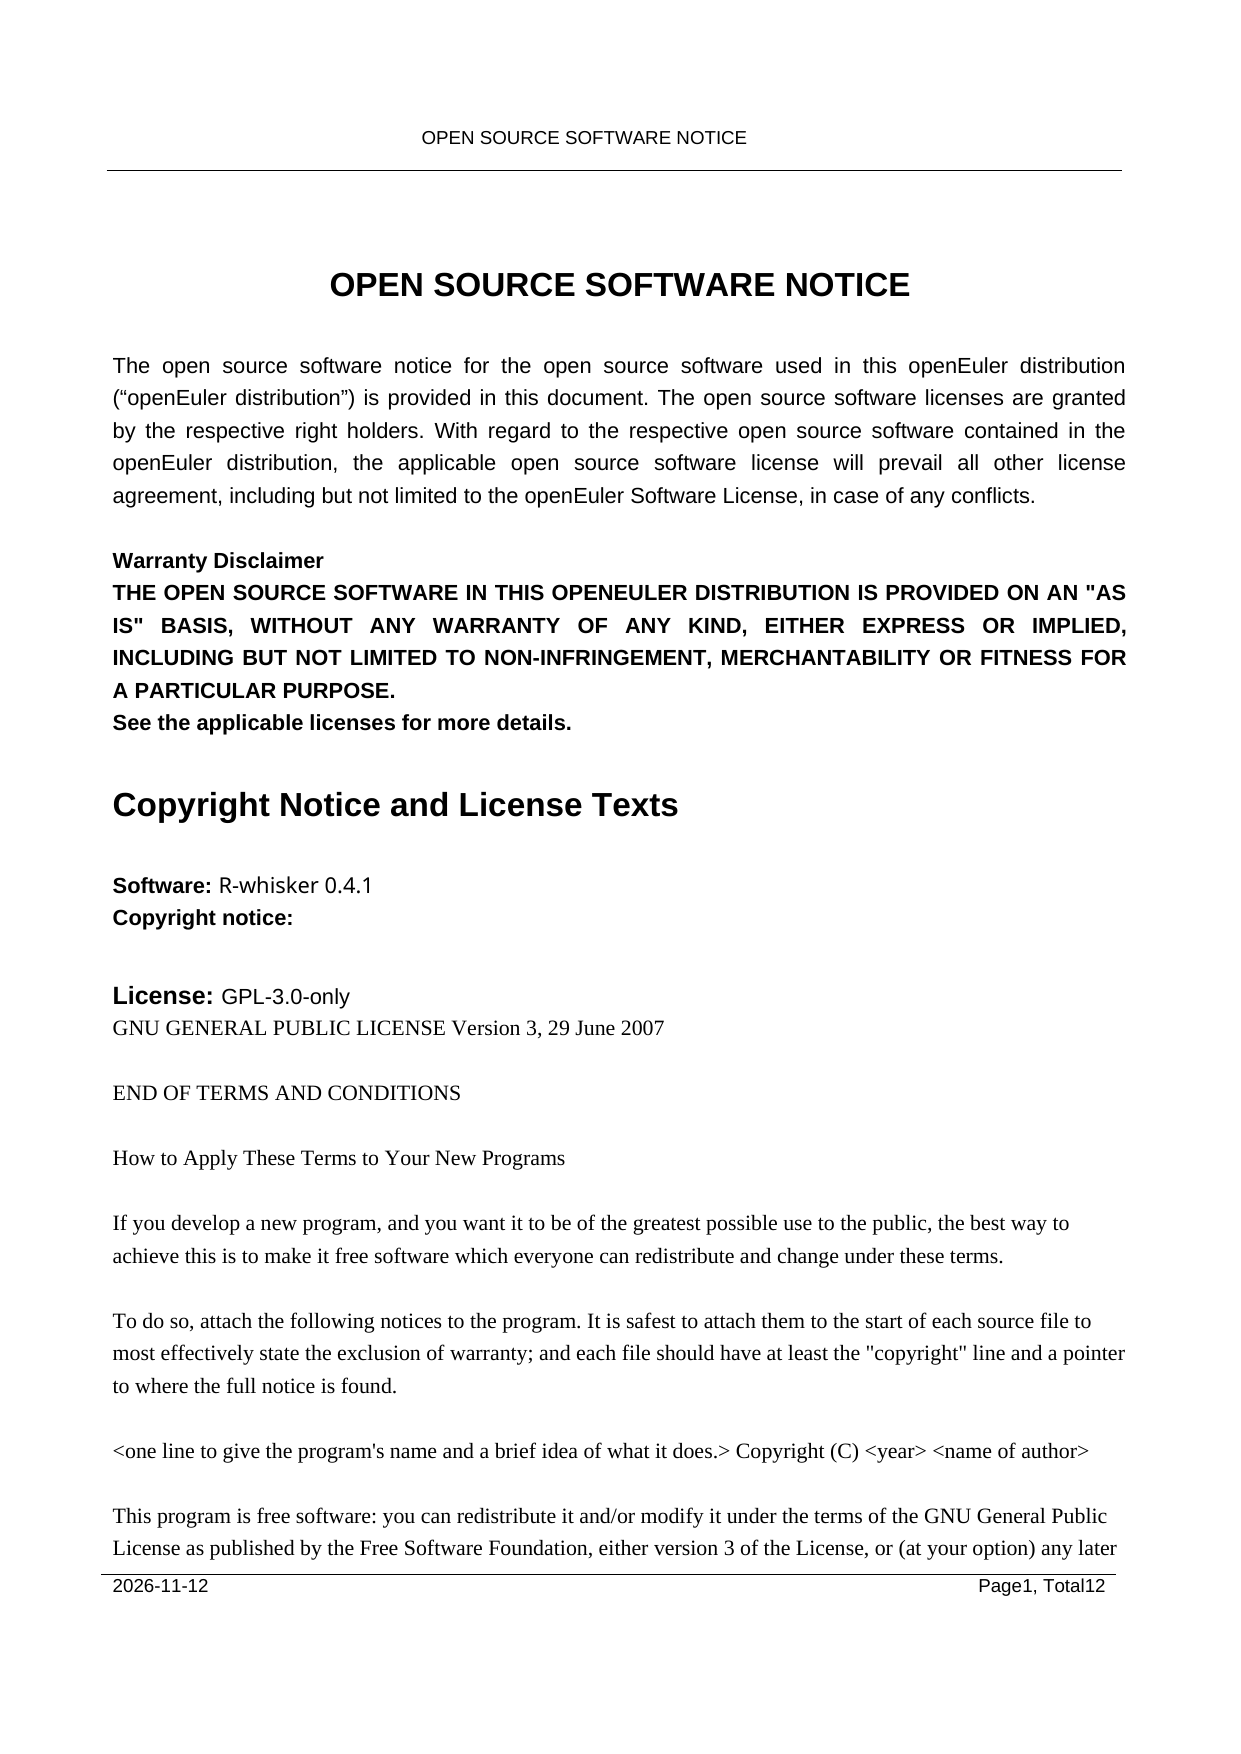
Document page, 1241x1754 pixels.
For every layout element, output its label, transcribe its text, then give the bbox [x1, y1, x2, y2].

title Software: R-whisker 0.4.1 [112, 869, 1128, 901]
text License: GPL-3.0-only [112, 979, 1128, 1012]
text Warranty Disclaimer [112, 544, 1128, 576]
text Copyright notice: [112, 901, 1128, 934]
text The open source software notice for the open source software used in this openEuler distribution (“openEuler distribution”) is provided in this document. The open source software licenses are granted by the respective right holders. With regard to the respective open source software contained in the openEuler distribution, the applicable open source software license will prevail all other license agreement, including but not limited to the openEuler Software License, in case of any conflicts. [112, 349, 1128, 511]
text OPEN SOURCE SOFTWARE NOTICE [112, 251, 1128, 316]
text THE OPEN SOURCE SOFTWARE IN THIS OPENEULER DISTRIBUTION IS PROVIDED ON AN "AS IS" BASIS, WITHOUT ANY WARRANTY OF ANY KIND, EITHER EXPRESS OR IMPLIED, INCLUDING BUT NOT LIMITED TO NON-INFRINGEMENT, MERCHANTABILITY OR FITNESS FOR A PARTICULAR PURPOSE. See the applicable licenses for more details. [112, 576, 1128, 739]
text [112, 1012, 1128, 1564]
text Copyright Notice and License Texts [112, 771, 1128, 836]
